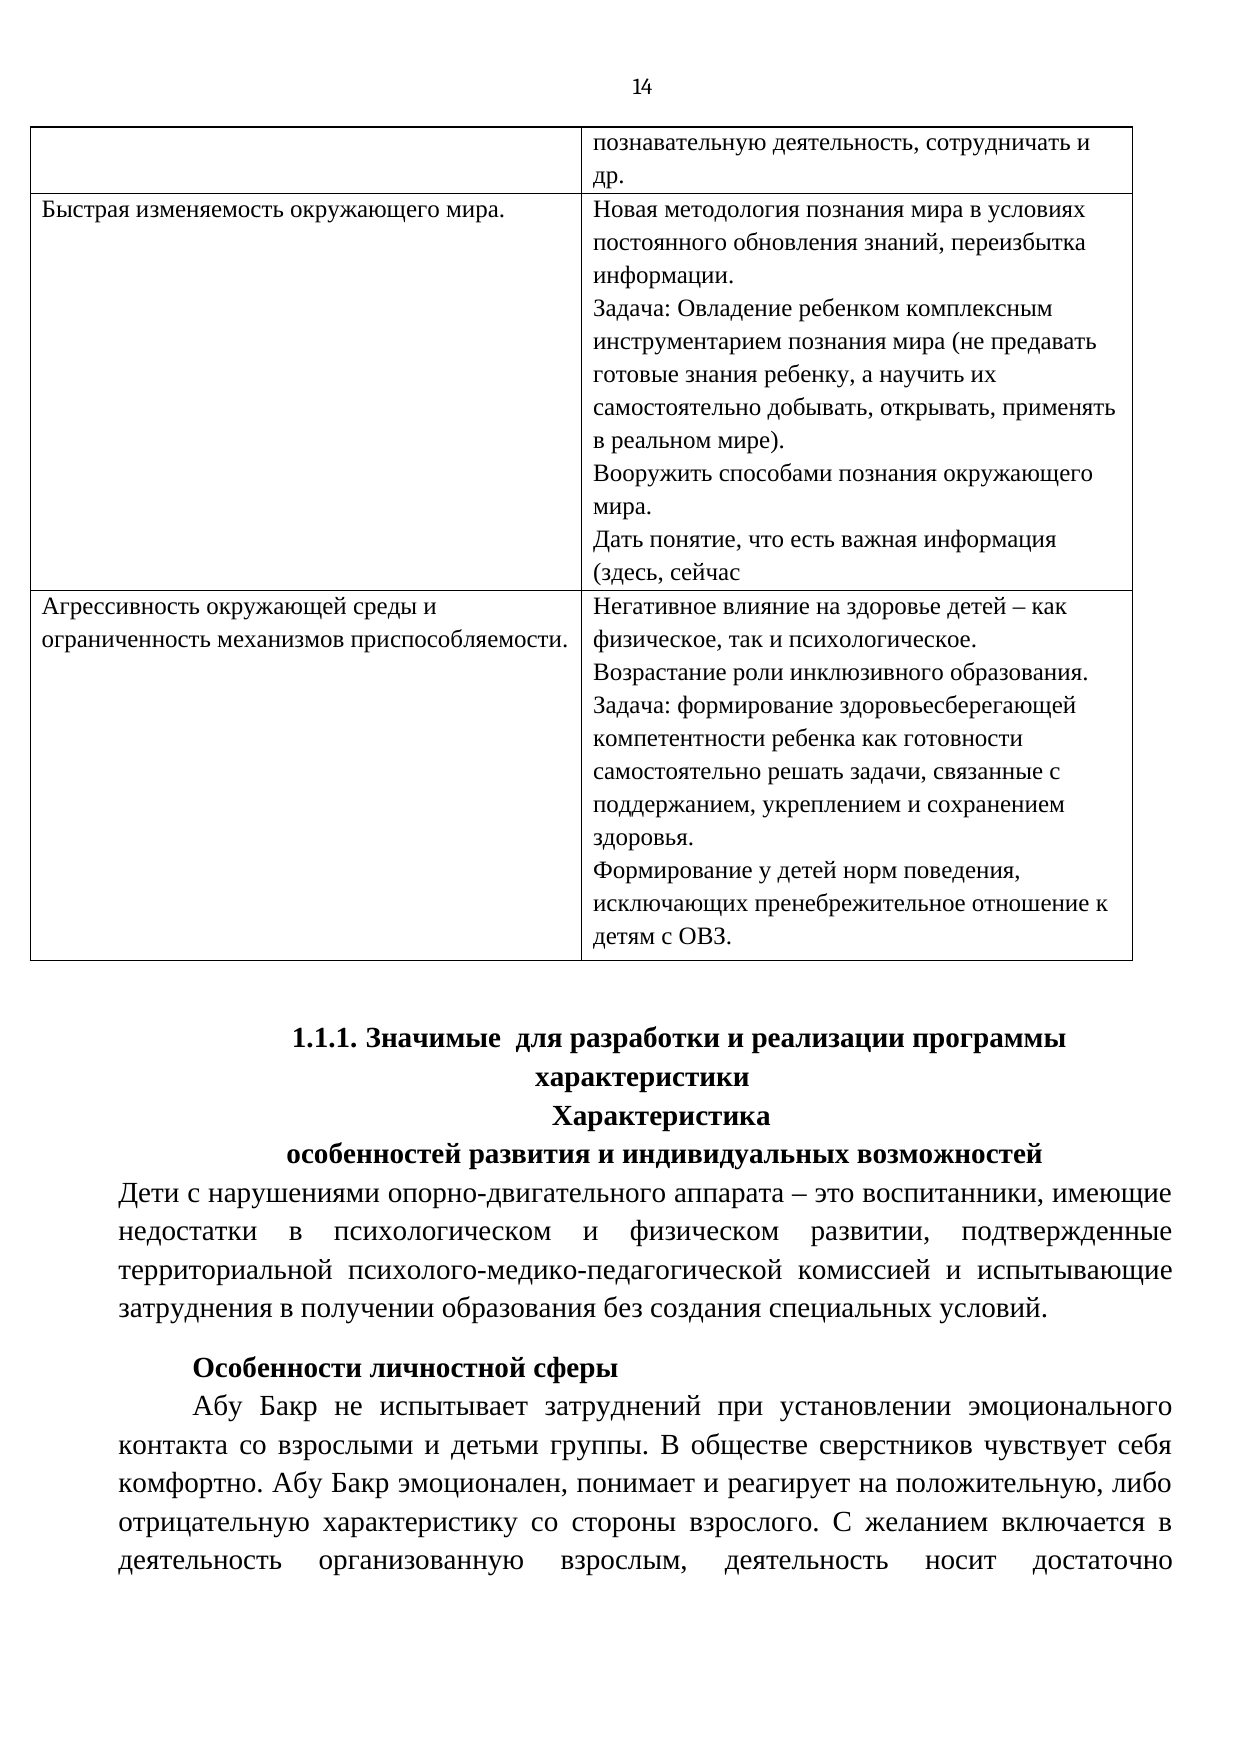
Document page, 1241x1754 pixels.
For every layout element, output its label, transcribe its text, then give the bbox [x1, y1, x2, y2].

text Особенности личностной сферы [118, 1350, 1173, 1383]
list Характеристика [156, 1098, 1167, 1131]
list особенностей развития и индивидуальных возможностей [156, 1136, 1173, 1170]
table_cell Агрессивность окружающей среды и ограниченность механизмов приспособляемости. [31, 591, 581, 960]
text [118, 1388, 1173, 1576]
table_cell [582, 128, 1132, 193]
table_cell Негативное влияние на здоровье детей – как физическое, так и психологическое. Возрастание роли инклюзивного образования. Задача: формирование здоровьесберегающей компетентности ребенка как готовности самостоятельно решать задачи, связанные с поддержанием, укреплением и сохранением здоровья. Формирование у детей норм поведения, исключающих пренебрежительное отношение к детям с ОВЗ. [582, 591, 1132, 960]
text Дети с нарушениями опорно-двигательного аппарата – это воспитанники, имеющие недостатки в психологическом и физическом развитии, подтвержденные территориальной психолого-медико-педагогической комиссией и испытывающие затруднения в получении образования без создания специальных условий. [118, 1175, 1173, 1324]
list Значимые для разработки и реализации программы характеристики [118, 1021, 1167, 1093]
table_cell Быстрая изменяемость окружающего мира. [31, 194, 581, 590]
table_cell Новая методология познания мира в условиях постоянного обновления знаний, переизбытка информации. Задача: Овладение ребенком комплексным инструментарием познания мира (не предавать готовые знания ребенку, а научить их самостоятельно добывать, открывать, применять в реальном мире). Вооружить способами познания окружающего мира. Дать понятие, что есть важная информация (здесь, сейчас [582, 194, 1132, 590]
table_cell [31, 128, 581, 193]
